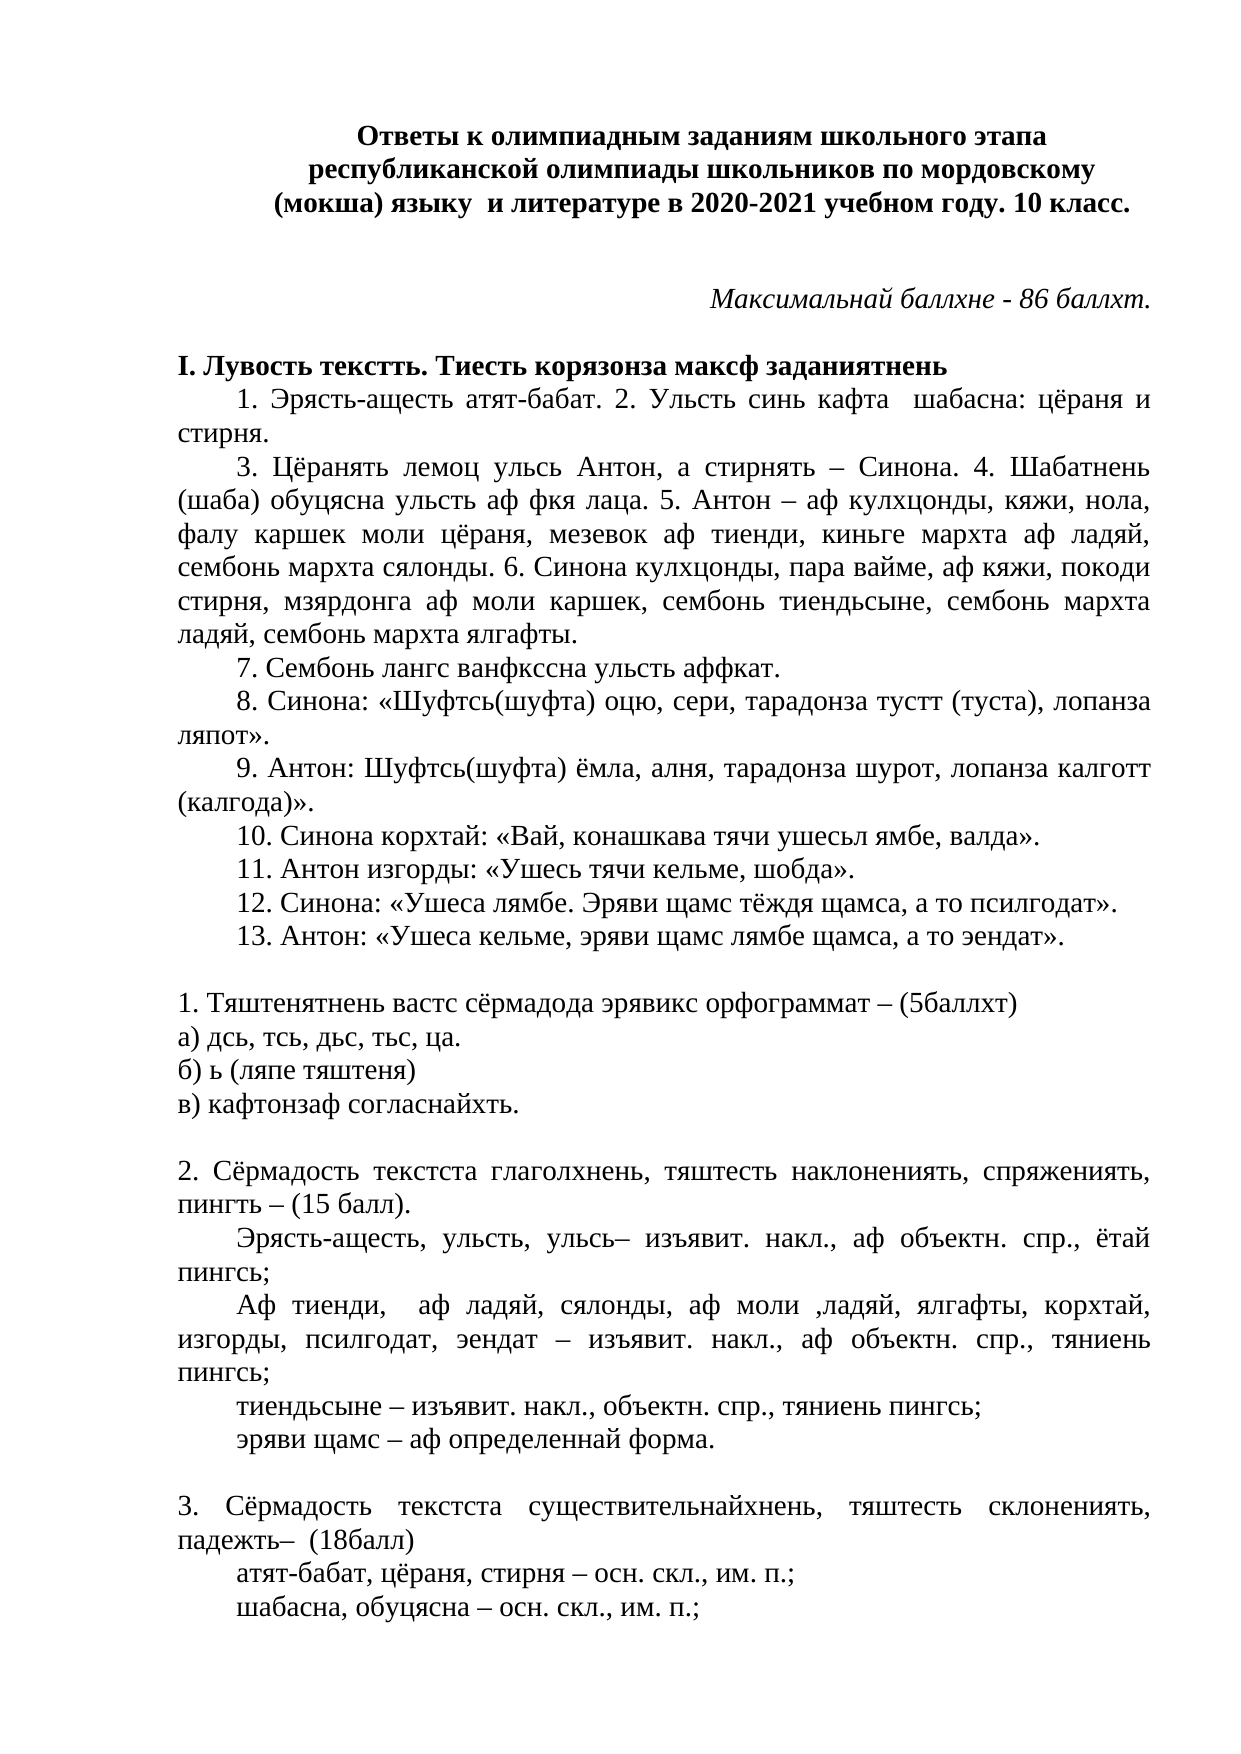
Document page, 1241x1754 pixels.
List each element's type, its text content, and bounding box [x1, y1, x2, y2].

text а) дсь, тсь, дьс, тьс, ца. [177, 1019, 1152, 1052]
text Максимальнай баллхне - 86 баллхт. [252, 281, 1152, 314]
text 13. Антон: «Ушеса кельме, эряви щамс лямбе щамса, а то эендат». [177, 918, 1152, 952]
text 10. Синона корхтай: «Вай, конашкава тячи ушесьл ямбе, валда». [177, 818, 1152, 851]
text Эрясть-ащесть, ульсть, ульсь– изъявит. накл., аф объектн. спр., ётай пингсь; [177, 1220, 1152, 1287]
text 3. Сёрмадость текстста существительнайхнень, тяштесть склонениять, падежть– (18балл) [177, 1488, 1152, 1556]
text 9. Антон: Шуфтсь(шуфта) ёмла, алня, тарадонза шурот, лопанза калготт (калгода)». [177, 751, 1152, 818]
text атят-бабат, цёраня, стирня – осн. скл., им. п.; [177, 1556, 1152, 1589]
text шабасна, обуцясна – осн. скл., им. п.; [177, 1589, 1152, 1623]
text 1. Эрясть-ащесть атят-бабат. 2. Ульсть синь кафта шабасна: цёраня и стирня. [177, 382, 1152, 449]
text I. Лувость текстть. Тиесть корязонза максф заданиятнень [177, 348, 1152, 382]
text Ответы к олимпиадным заданиям школьного этапа республиканской олимпиады школьников по мордовскому (мокша) языку и литературе в 2020-2021 учебном году. 10 класс. [252, 118, 1152, 219]
text 11. Антон изгорды: «Ушесь тячи кельме, шобда». [177, 851, 1152, 885]
text б) ь (ляпе тяштеня) [177, 1052, 1152, 1086]
text эряви щамс – аф определеннай форма. [177, 1421, 1152, 1455]
text 7. Сембонь лангс ванфкссна ульсть аффкат. [177, 650, 1152, 683]
text 3. Цёранять лемоц ульсь Антон, а стирнять – Синона. 4. Шабатнень (шаба) обуцясна ульсть аф фкя лаца. 5. Антон – аф кулхцонды, кяжи, нола, фалу каршек моли цёраня, мезевок аф тиенди, киньге мархта аф ладяй, сембонь мархта сялонды. 6. Синона кулхцонды, пара вайме, аф кяжи, покоди стирня, мзярдонга аф моли каршек, сембонь тиендьсыне, сембонь мархта ладяй, сембонь мархта ялгафты. [177, 449, 1152, 650]
text 1. Тяштенятнень вастс сёрмадода эрявикс орфограммат – (5баллхт) [177, 985, 1152, 1019]
text тиендьсыне – изъявит. накл., объектн. спр., тяниень пингсь; [177, 1388, 1152, 1421]
text в) кафтонзаф согласнайхть. [177, 1086, 1152, 1119]
text 8. Синона: «Шуфтсь(шуфта) оцю, сери, тарадонза тустт (туста), лопанза ляпот». [177, 683, 1152, 751]
text 2. Сёрмадость текстста глаголхнень, тяштесть наклонениять, спряжениять, пингть – (15 балл). [177, 1153, 1152, 1220]
text 12. Синона: «Ушеса лямбе. Эряви щамс тёждя щамса, а то псилгодат». [177, 885, 1152, 918]
text Аф тиенди, аф ладяй, сялонды, аф моли ,ладяй, ялгафты, корхтай, изгорды, псилгодат, эендат – изъявит. накл., аф объектн. спр., тяниень пингсь; [177, 1287, 1152, 1388]
